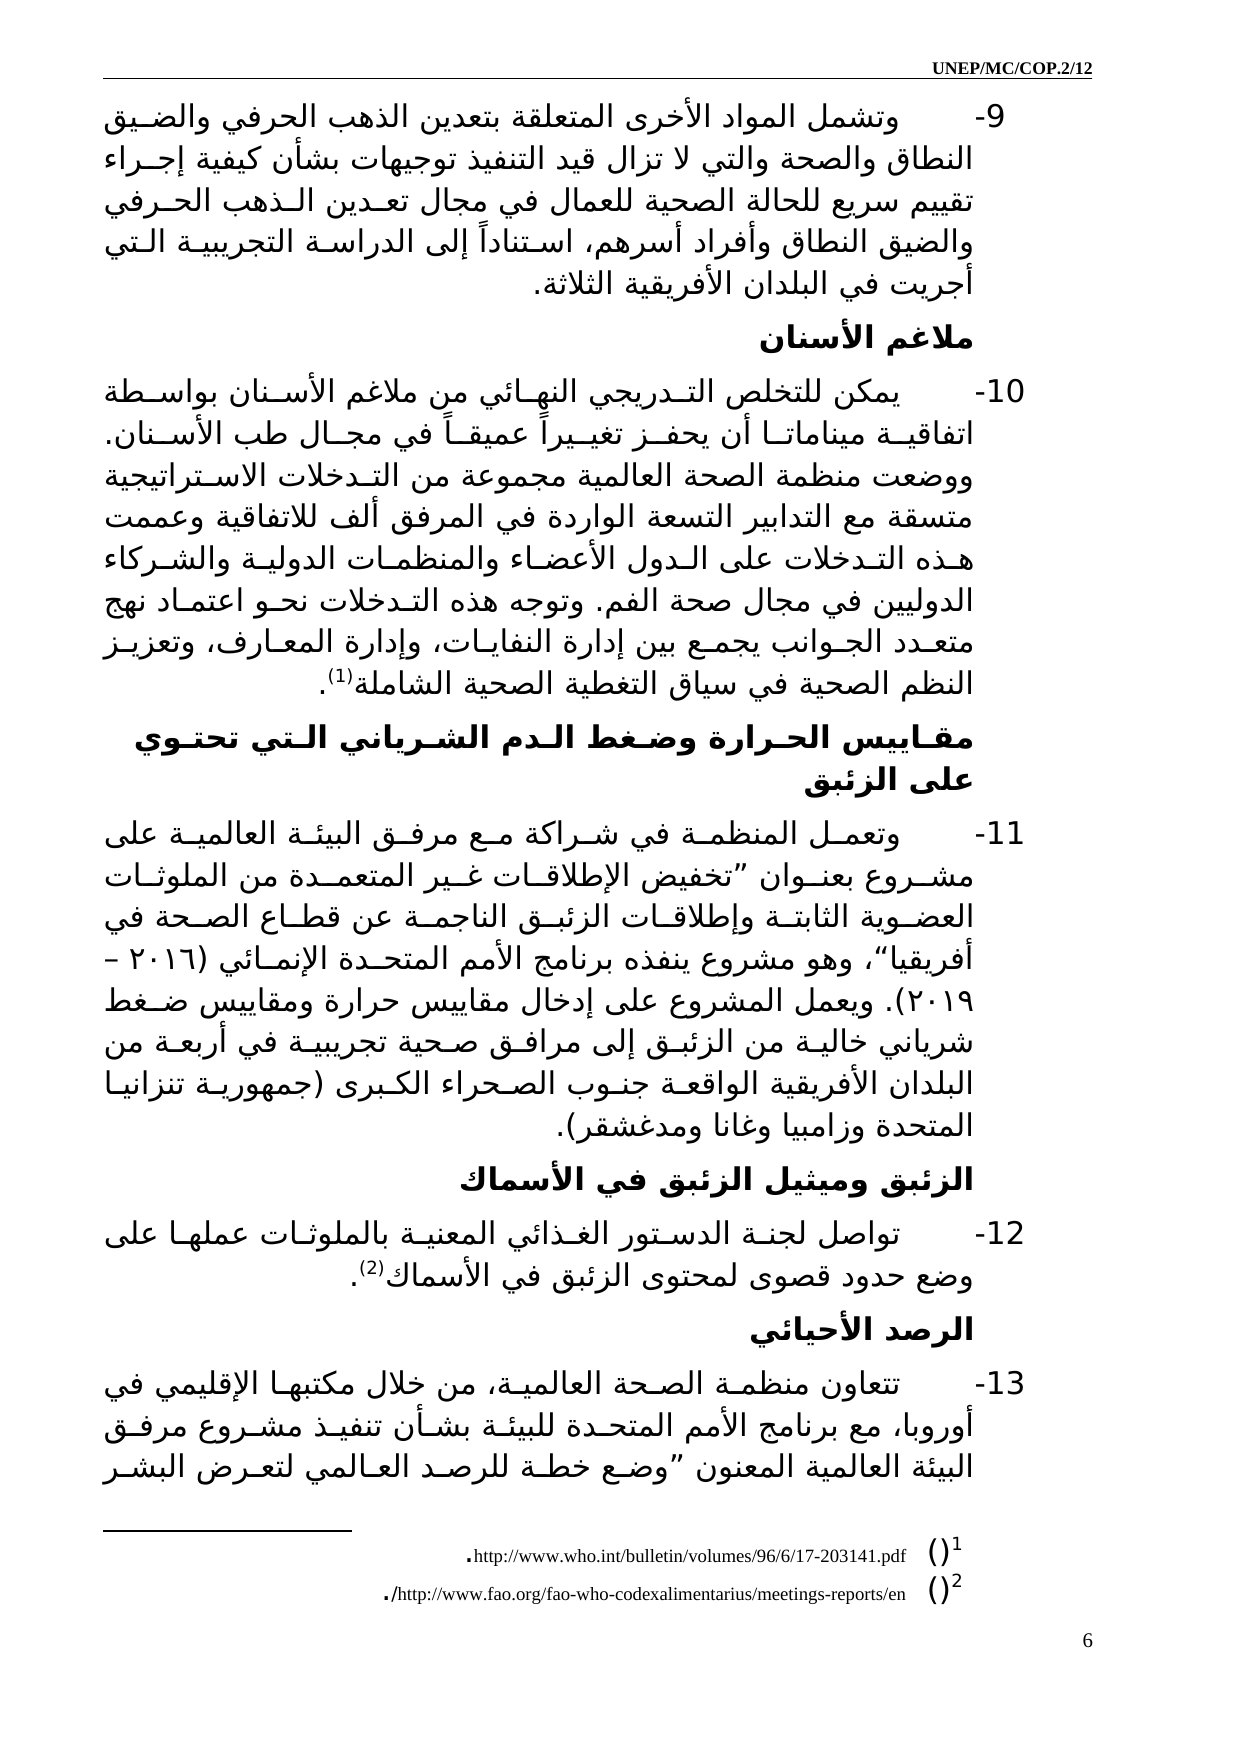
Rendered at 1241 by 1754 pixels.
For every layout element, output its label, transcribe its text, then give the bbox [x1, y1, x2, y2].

list يمكن للتخلص التدريجي النهائي من ملاغم الأسنان بواسطة اتفاقية ميناماتا أن يحفز تغييراً عميقاً في مجال طب الأسنان. ووضعت منظمة الصحة العالمية مجموعة من التدخلات الاستراتيجية متسقة مع التدابير التسعة الواردة في المرفق ألف للاتفاقية وعممت هذه التدخلات على الدول الأعضاء والمنظمات الدولية والشركاء الدوليين في مجال صحة الفم. وتوجه هذه التدخلات نحو اعتماد نهج متعدد الجوانب يجمع بين إدارة النفايات، وإدارة المعارف، وتعزيز النظم الصحية في سياق التغطية الصحية الشاملة(). [103, 369, 974, 703]
list تواصل لجنة الدستور الغذائي المعنية بالملوثات عملها على وضع حدود قصوى لمحتوى الزئبق في الأسماك(). [103, 1211, 974, 1294]
text الرصد الأحيائي [133, 1307, 974, 1349]
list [103, 1361, 974, 1486]
text مقاييس الحرارة وضغط الدم الشرياني التي تحتوي على الزئبق [133, 715, 974, 799]
list وتعمل المنظمة في شراكة مع مرفق البيئة العالمية على مشروع بعنوان ”تخفيض الإطلاقات غير المتعمدة من الملوثات العضوية الثابتة وإطلاقات الزئبق الناجمة عن قطاع الصحة في أفريقيا“، وهو مشروع ينفذه برنامج الأمم المتحدة الإنمائي (٢٠١٦ – ٢٠١٩). ويعمل المشروع على إدخال مقاييس حرارة ومقاييس ضغط شرياني خالية من الزئبق إلى مرافق صحية تجريبية في أربعة من البلدان الأفريقية الواقعة جنوب الصحراء الكبرى (جمهورية تنزانيا المتحدة وزامبيا وغانا ومدغشقر). [103, 811, 974, 1144]
text ملاغم الأسنان [133, 315, 974, 357]
text الزئبق وميثيل الزئبق في الأسماك [133, 1157, 974, 1199]
list وتشمل المواد الأخرى المتعلقة بتعدين الذهب الحرفي والضيق النطاق والصحة والتي لا تزال قيد التنفيذ توجيهات بشأن كيفية إجراء تقييم سريع للحالة الصحية للعمال في مجال تعدين الذهب الحرفي والضيق النطاق وأفراد أسرهم، استناداً إلى الدراسة التجريبية التي أجريت في البلدان الأفريقية الثلاثة. [103, 94, 974, 303]
